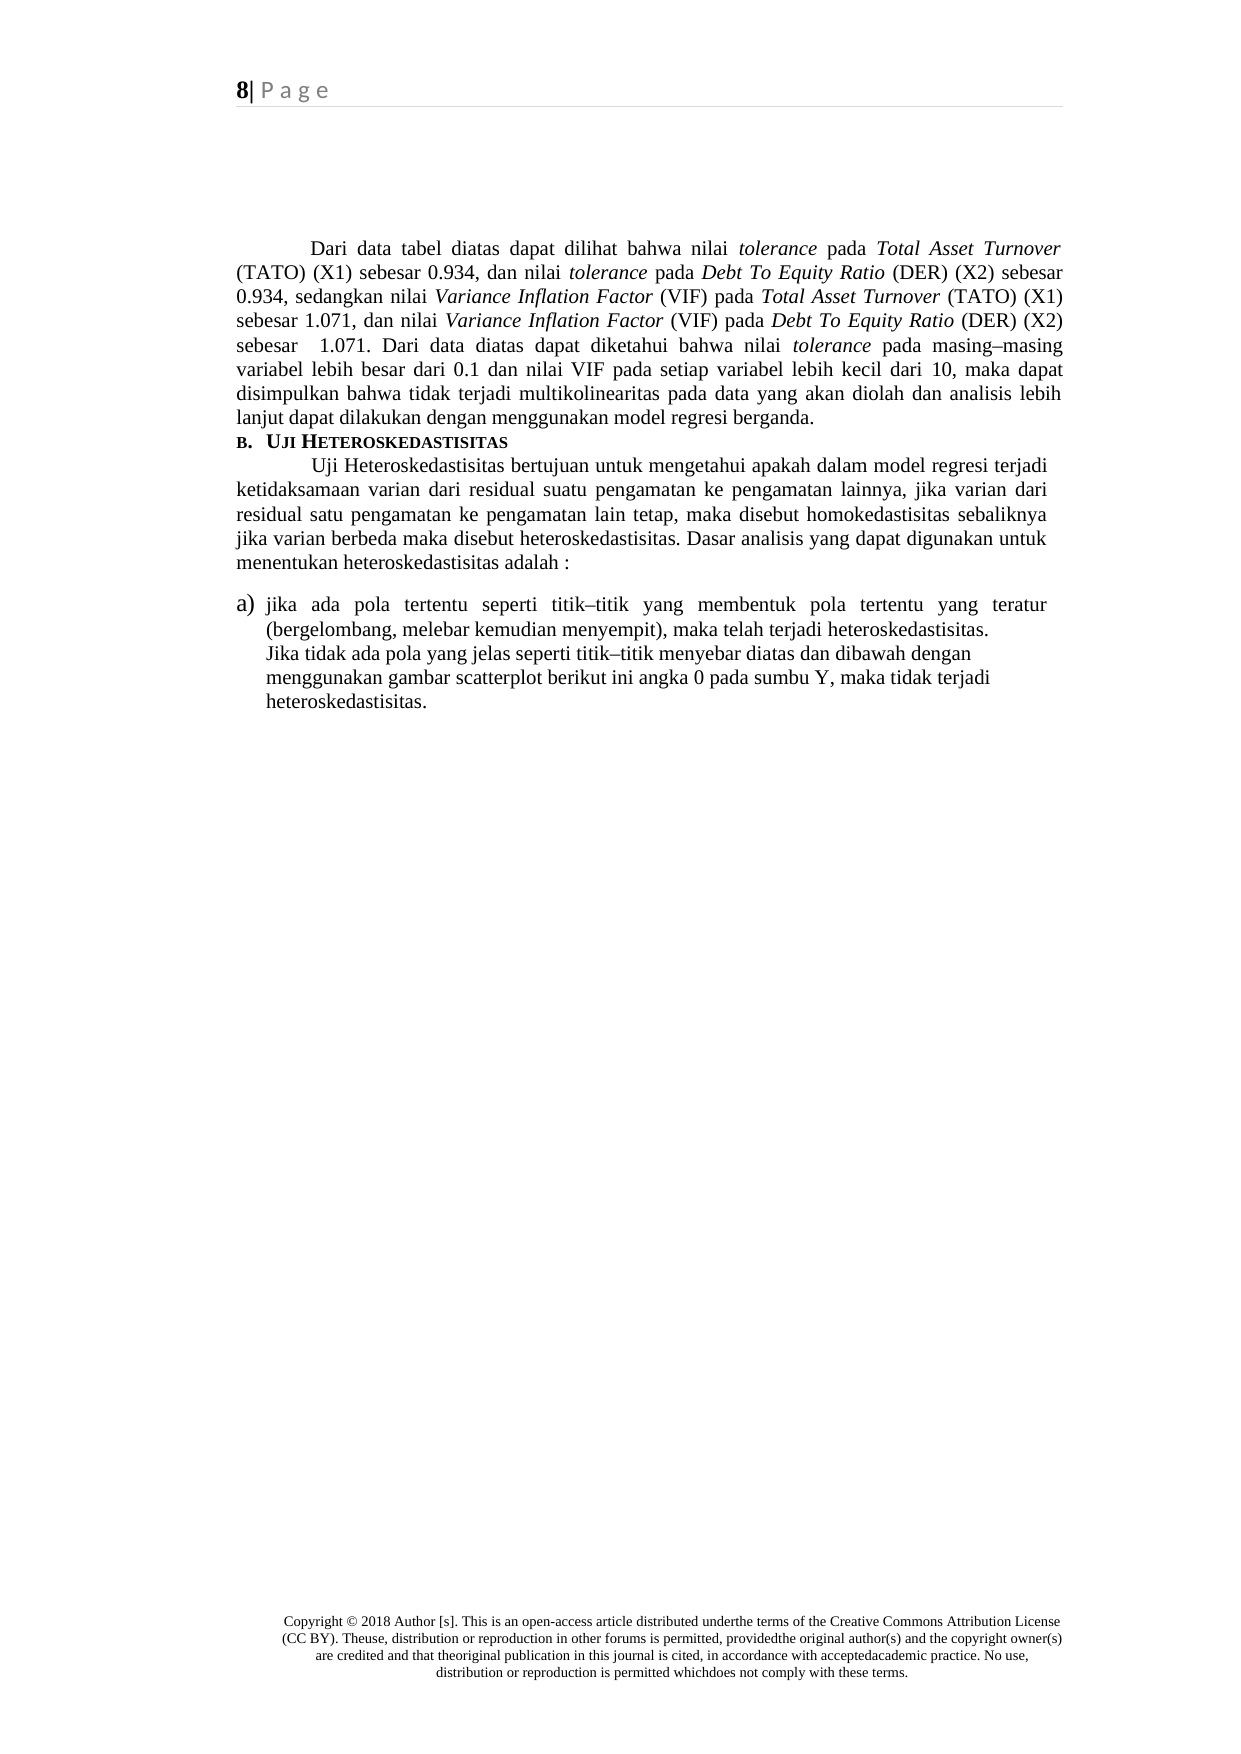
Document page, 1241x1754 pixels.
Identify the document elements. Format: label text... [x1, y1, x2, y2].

text Dari data tabel diatas dapat dilihat bahwa nilai tolerance pada Total Asset Turnover (TATO) (X1) sebesar 0.934, dan nilai tolerance pada Debt To Equity Ratio (DER) (X2) sebesar 0.934, sedangkan nilai Variance Inflation Factor (VIF) pada Total Asset Turnover (TATO) (X1) sebesar 1.071, dan nilai Variance Inflation Factor (VIF) pada Debt To Equity Ratio (DER) (X2) sebesar 1.071. Dari data diatas dapat diketahui bahwa nilai tolerance pada masing–masing variabel lebih besar dari 0.1 dan nilai VIF pada setiap variabel lebih kecil dari 10, maka dapat disimpulkan bahwa tidak terjadi multikolinearitas pada data yang akan diolah dan analisis lebih lanjut dapat dilakukan dengan menggunakan model regresi berganda. [236, 236, 1063, 429]
list jika ada pola tertentu seperti titik–titik yang membentuk pola tertentu yang teratur (bergelombang, melebar kemudian menyempit), maka telah terjadi heteroskedastisitas. [236, 588, 1048, 641]
subtitle Uji Heteroskedastisitas [236, 429, 1063, 453]
text Jika tidak ada pola yang jelas seperti titik–titik menyebar diatas dan dibawah dengan menggunakan gambar scatterplot berikut ini angka 0 pada sumbu Y, maka tidak terjadi heteroskedastisitas. [266, 641, 1063, 713]
text Uji Heteroskedastisitas bertujuan untuk mengetahui apakah dalam model regresi terjadi ketidaksamaan varian dari residual suatu pengamatan ke pengamatan lainnya, jika varian dari residual satu pengamatan ke pengamatan lain tetap, maka disebut homokedastisitas sebaliknya jika varian berbeda maka disebut heteroskedastisitas. Dasar analisis yang dapat digunakan untuk menentukan heteroskedastisitas adalah : [236, 453, 1048, 574]
